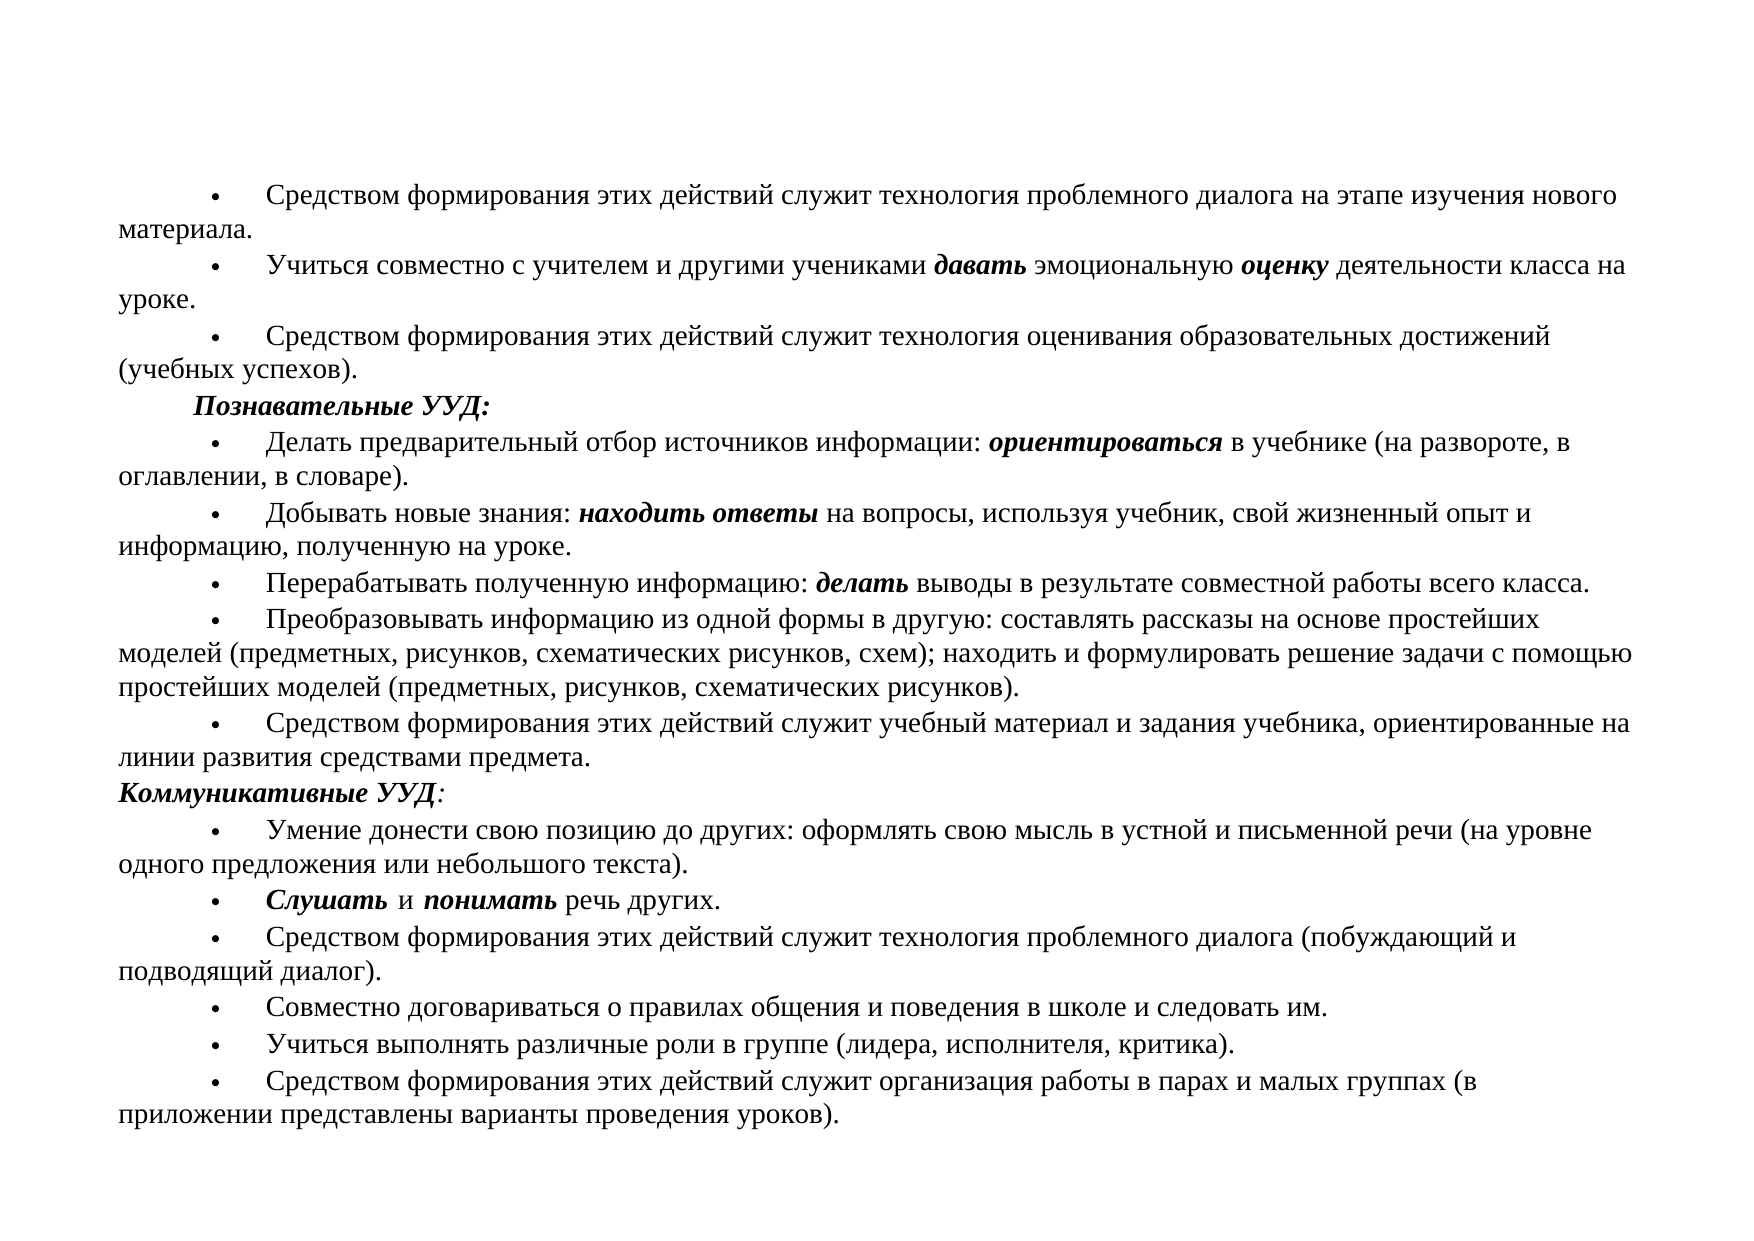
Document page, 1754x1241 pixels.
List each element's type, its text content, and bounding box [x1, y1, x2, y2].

list Учиться совместно с учителем и другими учениками давать эмоциональную оценку деятельности класса на уроке. [118, 247, 1636, 314]
list Добывать новые знания: находить ответы на вопросы, используя учебник, свой жизненный опыт и информацию, полученную на уроке. [118, 495, 1636, 562]
list Средством формирования этих действий служит технология оценивания образовательных достижений (учебных успехов). [118, 318, 1636, 385]
list Средством формирования этих действий служит учебный материал и задания учебника, ориентированные на линии развития средствами предмета. [118, 705, 1636, 772]
list Перерабатывать полученную информацию: делать выводы в результате совместной работы всего класса. [118, 565, 1636, 598]
text Коммуникативные УУД: [118, 776, 1636, 809]
list Преобразовывать информацию из одной формы в другую: составлять рассказы на основе простейших моделей (предметных, рисунков, схематических рисунков, схем); находить и формулировать решение задачи с помощью простейших моделей (предметных, рисунков, схематических рисунков). [118, 602, 1636, 702]
list Средством формирования этих действий служит технология проблемного диалога на этапе изучения нового материала. [118, 177, 1636, 244]
list Совместно договариваться о правилах общения и поведения в школе и следовать им. [118, 989, 1636, 1023]
list Средством формирования этих действий служит организация работы в парах и малых группах (в приложении представлены варианты проведения уроков). [118, 1063, 1636, 1130]
list Слушать и понимать речь других. [118, 882, 1636, 916]
text Познавательные УУД: [193, 388, 1636, 421]
list Умение донести свою позицию до других: оформлять свою мысль в устной и письменной речи (на уровне одного предложения или небольшого текста). [118, 812, 1636, 879]
list Средством формирования этих действий служит технология проблемного диалога (побуждающий и подводящий диалог). [118, 919, 1636, 986]
list Делать предварительный отбор источников информации: ориентироваться в учебнике (на развороте, в оглавлении, в словаре). [118, 424, 1636, 492]
list Учиться выполнять различные роли в группе (лидера, исполнителя, критика). [118, 1026, 1636, 1059]
